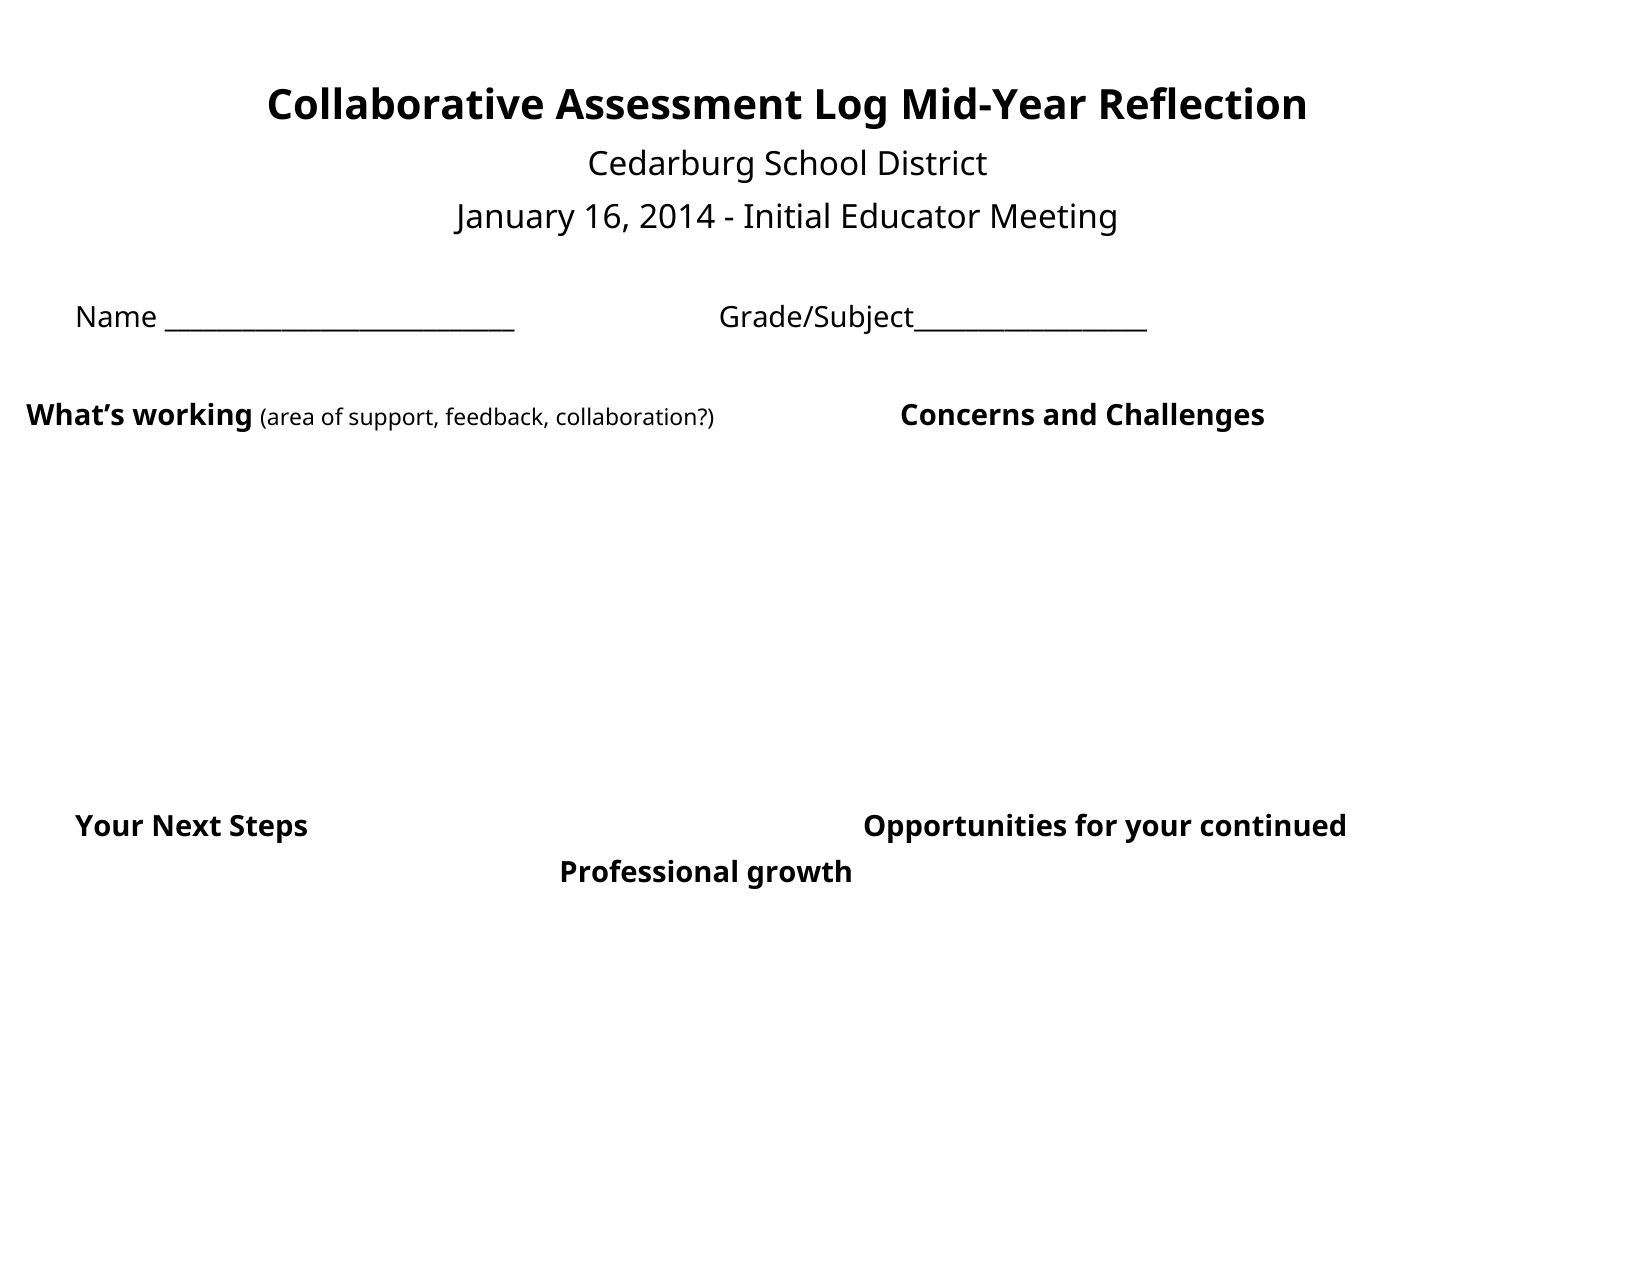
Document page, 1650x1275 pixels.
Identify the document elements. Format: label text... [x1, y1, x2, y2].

text Your Next Steps Opportunities for your continued [75, 806, 1500, 845]
text What’s working (area of support, feedback, collaboration?) Concerns and Challenges [19, 394, 1500, 434]
text Name ___________________________ Grade/Subject__________________ [75, 297, 1500, 336]
text January 16, 2014 - Initial Educator Meeting [75, 192, 1500, 238]
text Professional growth [75, 851, 1500, 891]
text Collaborative Assessment Log Mid-Year Reflection [75, 75, 1500, 132]
text Cedarburg School District [75, 140, 1500, 186]
